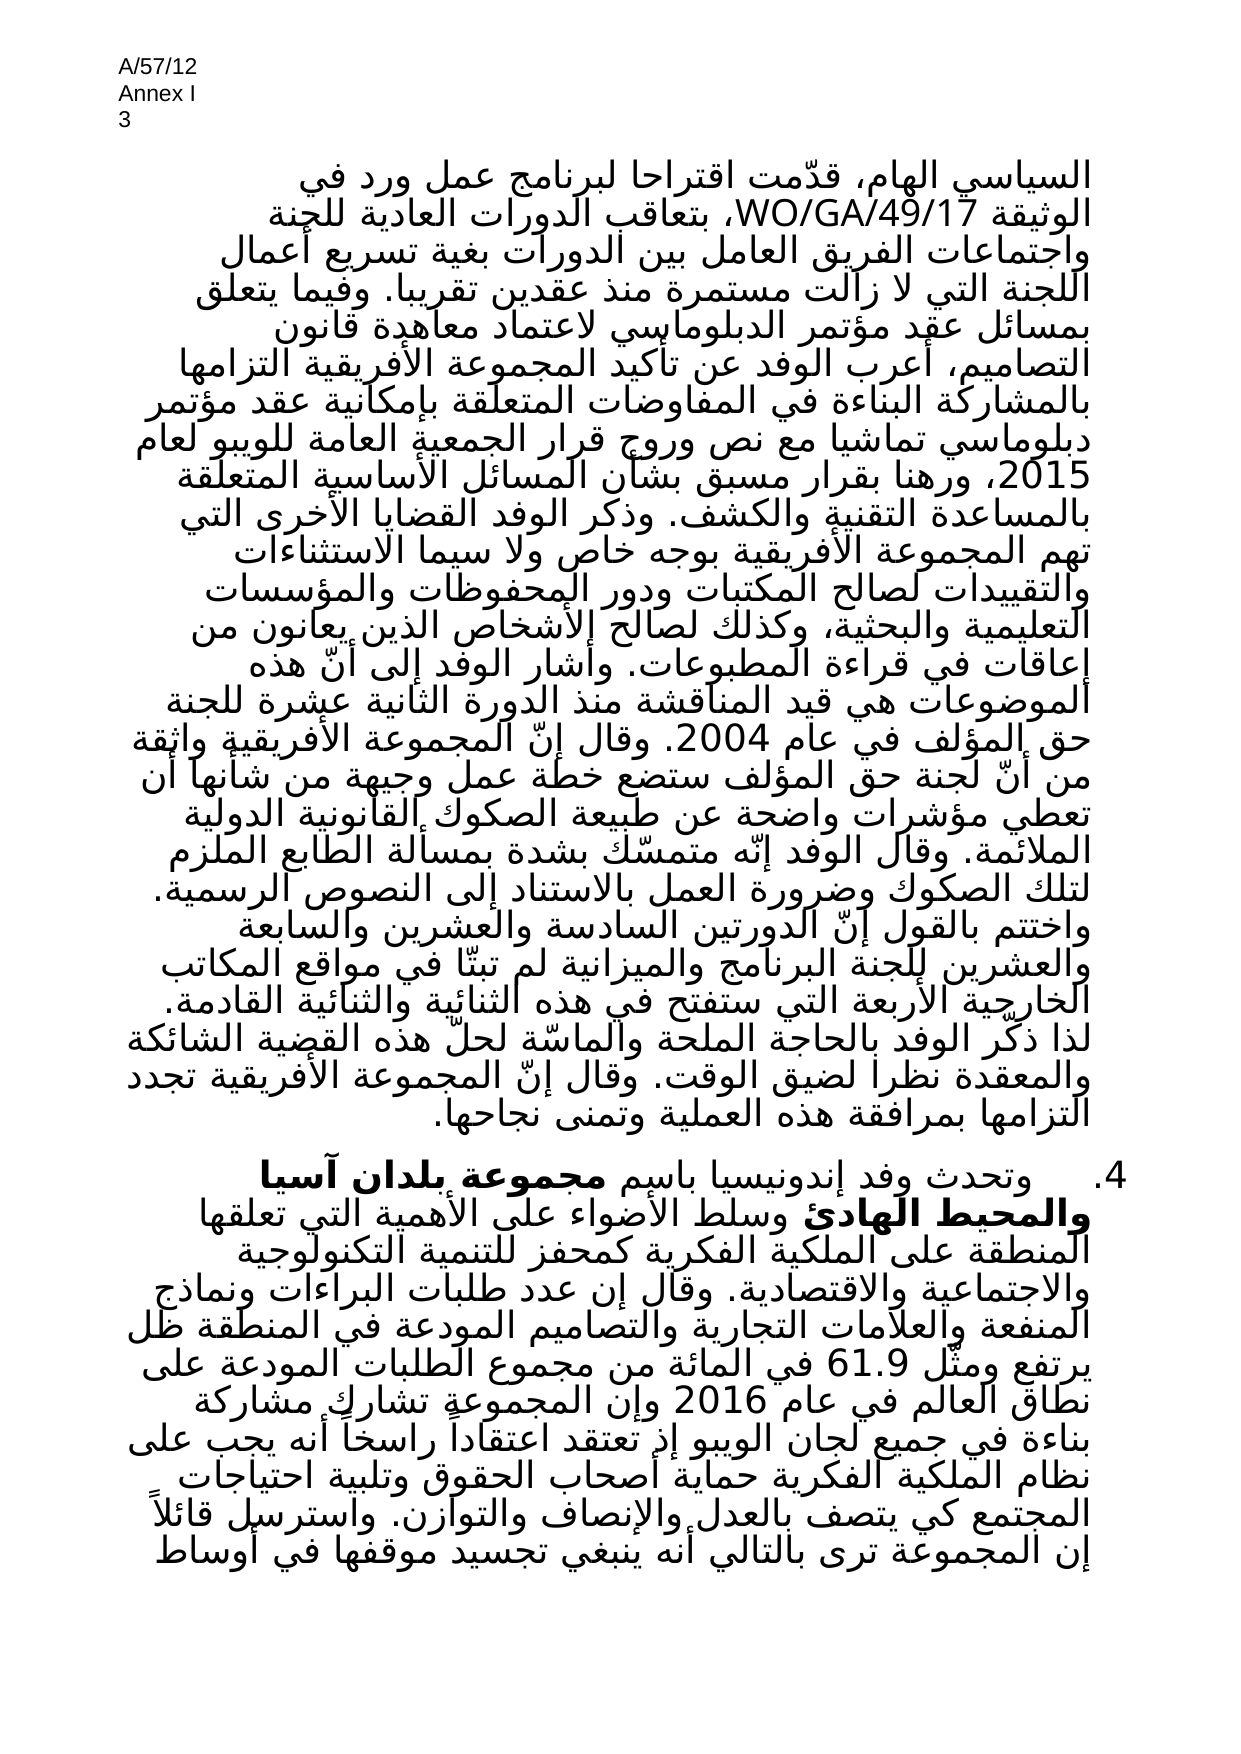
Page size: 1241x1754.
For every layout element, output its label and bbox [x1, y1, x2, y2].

text [118, 1158, 1092, 1571]
text [118, 158, 1092, 1133]
